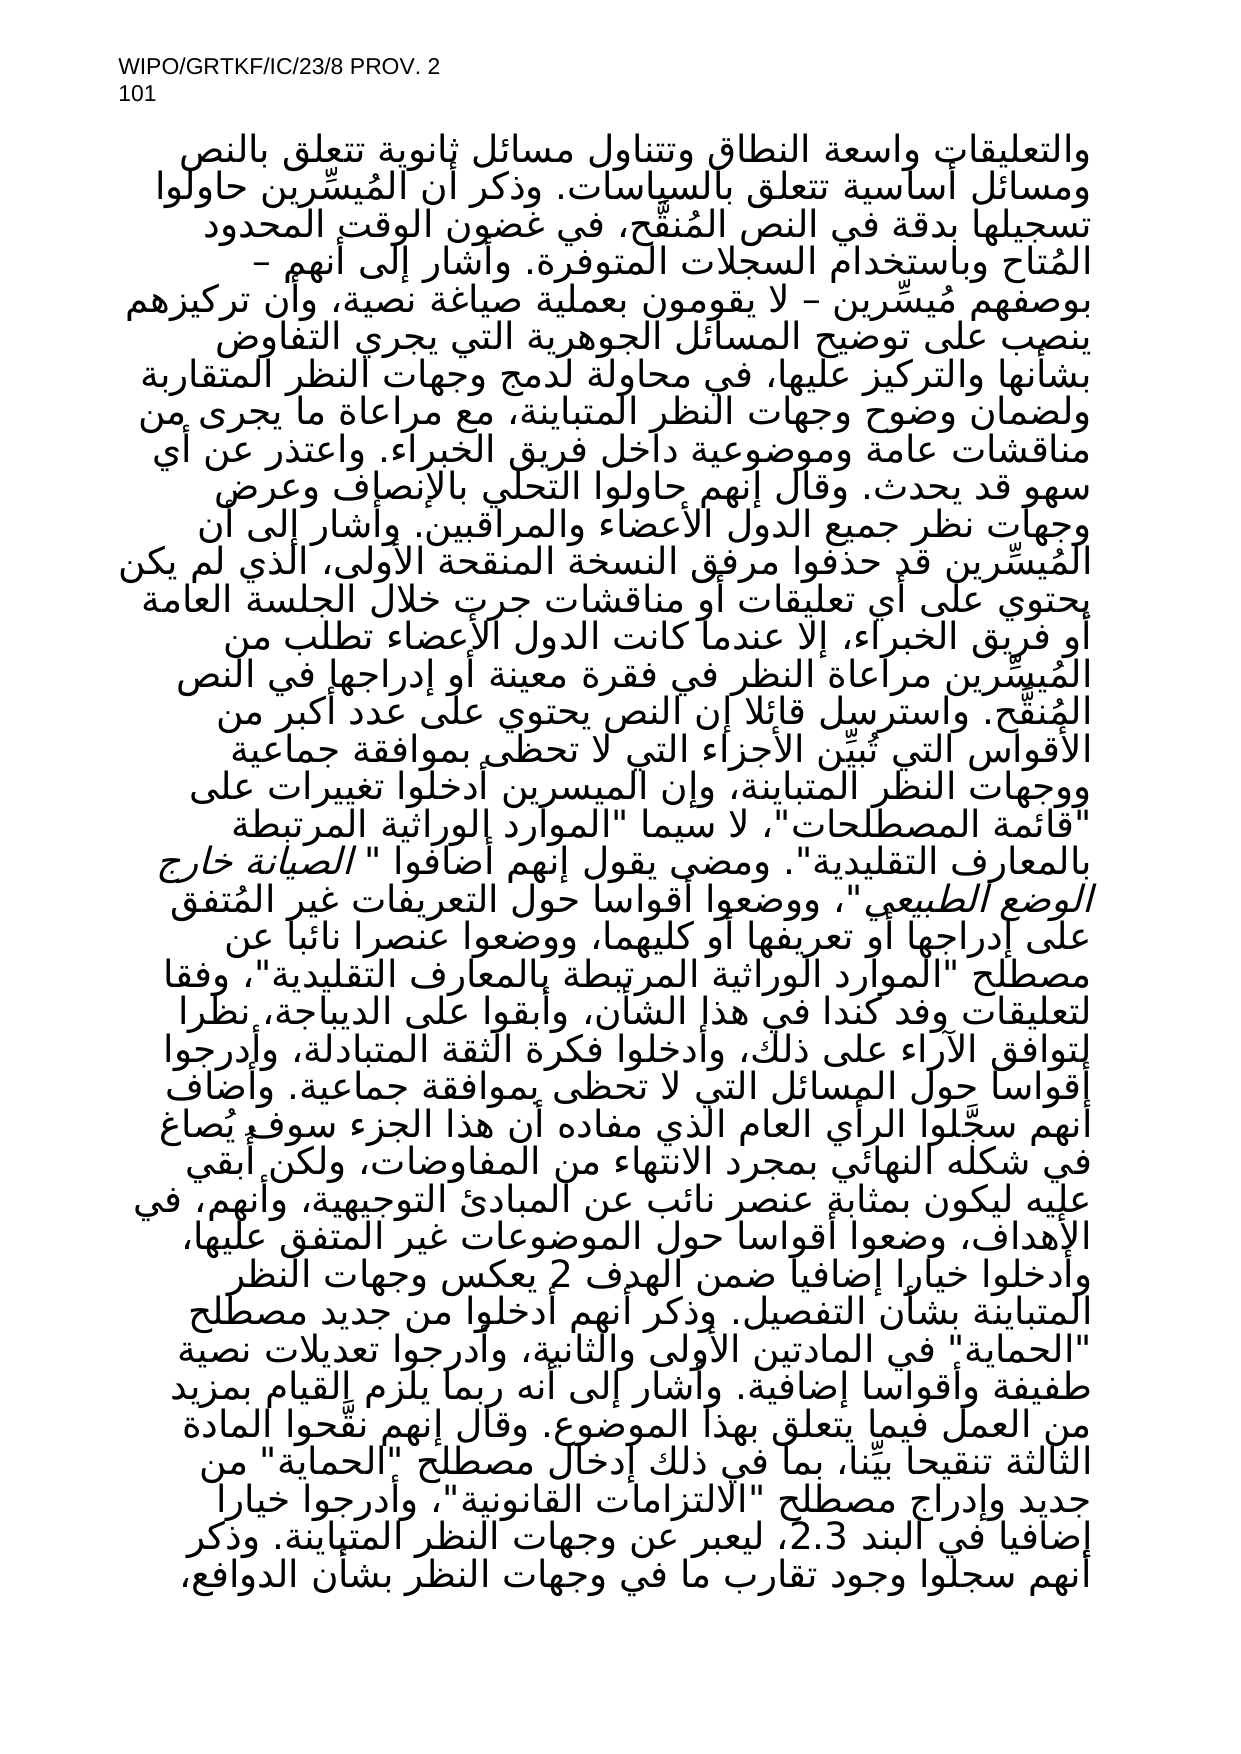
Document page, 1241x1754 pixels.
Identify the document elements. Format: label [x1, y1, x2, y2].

text [118, 132, 1092, 1595]
